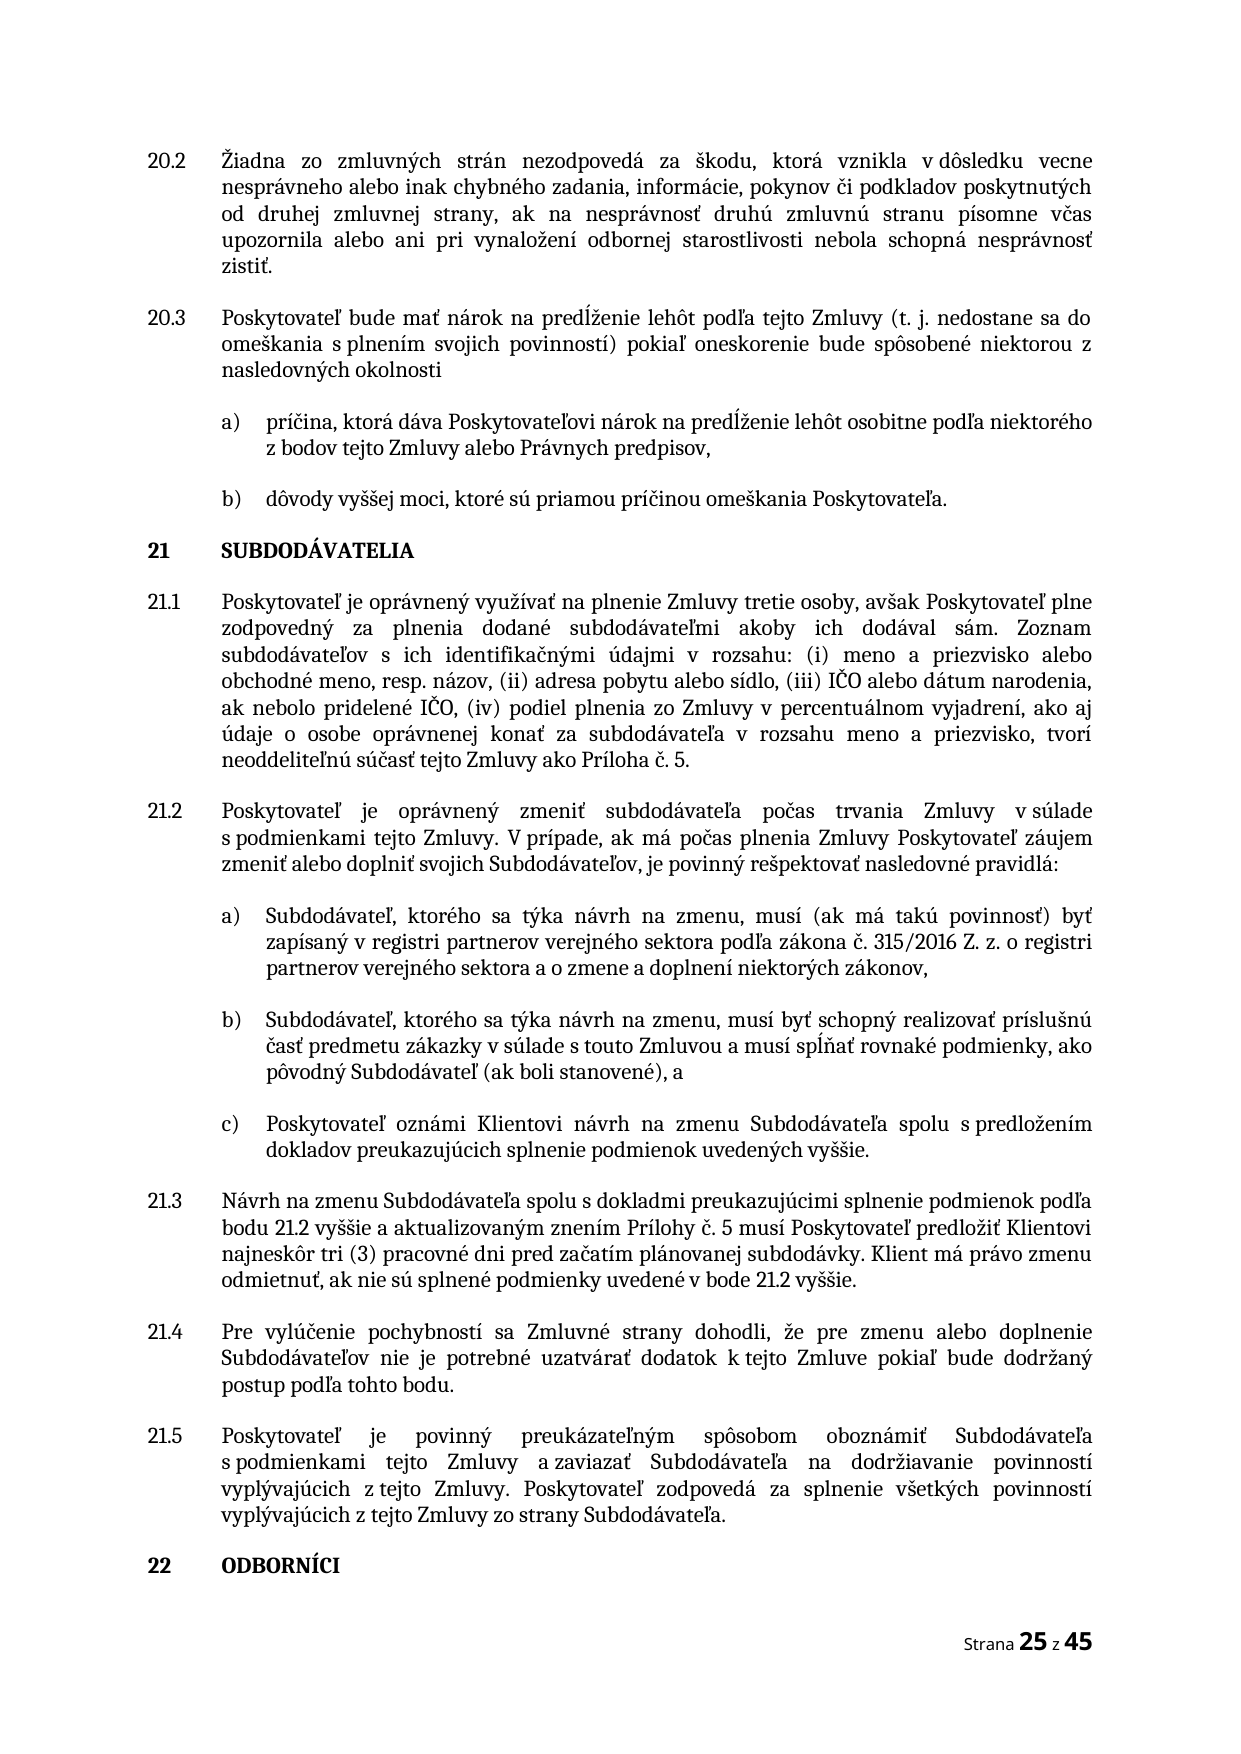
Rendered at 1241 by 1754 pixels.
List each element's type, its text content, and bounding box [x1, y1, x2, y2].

list Poskytovateľ bude mať nárok na predĺženie lehôt podľa tejto Zmluvy (t. j. nedostane sa do omeškania s plnením svojich povinností) pokiaľ oneskorenie bude spôsobené niektorou z nasledovných okolnosti [148, 304, 1093, 383]
list Poskytovateľ je oprávnený zmeniť subdodávateľa počas trvania Zmluvy v súlade s podmienkami tejto Zmluvy. V prípade, ak má počas plnenia Zmluvy Poskytovateľ záujem zmeniť alebo doplniť svojich Subdodávateľov, je povinný rešpektovať nasledovné pravidlá: [148, 798, 1093, 877]
list príčina, ktorá dáva Poskytovateľovi nárok na predĺženie lehôt osobitne podľa niektorého z bodov tejto Zmluvy alebo Právnych predpisov, [221, 408, 1093, 461]
list dôvody vyššej moci, ktoré sú priamou príčinou omeškania Poskytovateľa. [221, 486, 1093, 512]
list Poskytovateľ je oprávnený využívať na plnenie Zmluvy tretie osoby, avšak Poskytovateľ plne zodpovedný za plnenia dodané subdodávateľmi akoby ich dodával sám. Zoznam subdodávateľov s ich identifikačnými údajmi v rozsahu: (i) meno a priezvisko alebo obchodné meno, resp. názov, (ii) adresa pobytu alebo sídlo, (iii) IČO alebo dátum narodenia, ak nebolo pridelené IČO, (iv) podiel plnenia zo Zmluvy v percentuálnom vyjadrení, ako aj údaje o osobe oprávnenej konať za subdodávateľa v rozsahu meno a priezvisko, tvorí neoddeliteľnú súčasť tejto Zmluvy ako Príloha č. 5. [148, 589, 1093, 773]
list ODBORNÍCI [148, 1553, 1093, 1579]
list Poskytovateľ je povinný preukázateľným spôsobom oboznámiť Subdodávateľa s podmienkami tejto Zmluvy a zaviazať Subdodávateľa na dodržiavanie povinností vyplývajúcich z tejto Zmluvy. Poskytovateľ zodpovedá za splnenie všetkých povinností vyplývajúcich z tejto Zmluvy zo strany Subdodávateľa. [148, 1423, 1093, 1528]
list Pre vylúčenie pochybností sa Zmluvné strany dohodli, že pre zmenu alebo doplnenie Subdodávateľov nie je potrebné uzatvárať dodatok k tejto Zmluve pokiaľ bude dodržaný postup podľa tohto bodu. [148, 1319, 1093, 1398]
list Žiadna zo zmluvných strán nezodpovedá za škodu, ktorá vznikla v dôsledku vecne nesprávneho alebo inak chybného zadania, informácie, pokynov či podkladov poskytnutých od druhej zmluvnej strany, ak na nesprávnosť druhú zmluvnú stranu písomne včas upozornila alebo ani pri vynaložení odbornej starostlivosti nebola schopná nesprávnosť zistiť. [148, 148, 1093, 279]
list Poskytovateľ oznámi Klientovi návrh na zmenu Subdodávateľa spolu s predložením dokladov preukazujúcich splnenie podmienok uvedených vyššie. [221, 1111, 1093, 1163]
list Subdodávateľ, ktorého sa týka návrh na zmenu, musí (ak má takú povinnosť) byť zapísaný v registri partnerov verejného sektora podľa zákona č. 315/2016 Z. z. o registri partnerov verejného sektora a o zmene a doplnení niektorých zákonov, [221, 902, 1093, 981]
list Návrh na zmenu Subdodávateľa spolu s dokladmi preukazujúcimi splnenie podmienok podľa bodu 21.2 vyššie a aktualizovaným znením Prílohy č. 5 musí Poskytovateľ predložiť Klientovi najneskôr tri (3) pracovné dni pred začatím plánovanej subdodávky. Klient má právo zmenu odmietnuť, ak nie sú splnené podmienky uvedené v bode 21.2 vyššie. [148, 1188, 1093, 1294]
list Subdodávateľ, ktorého sa týka návrh na zmenu, musí byť schopný realizovať príslušnú časť predmetu zákazky v súlade s touto Zmluvou a musí spĺňať rovnaké podmienky, ako pôvodný Subdodávateľ (ak boli stanovené), a [221, 1006, 1093, 1086]
list Subdodávatelia [148, 537, 1093, 564]
